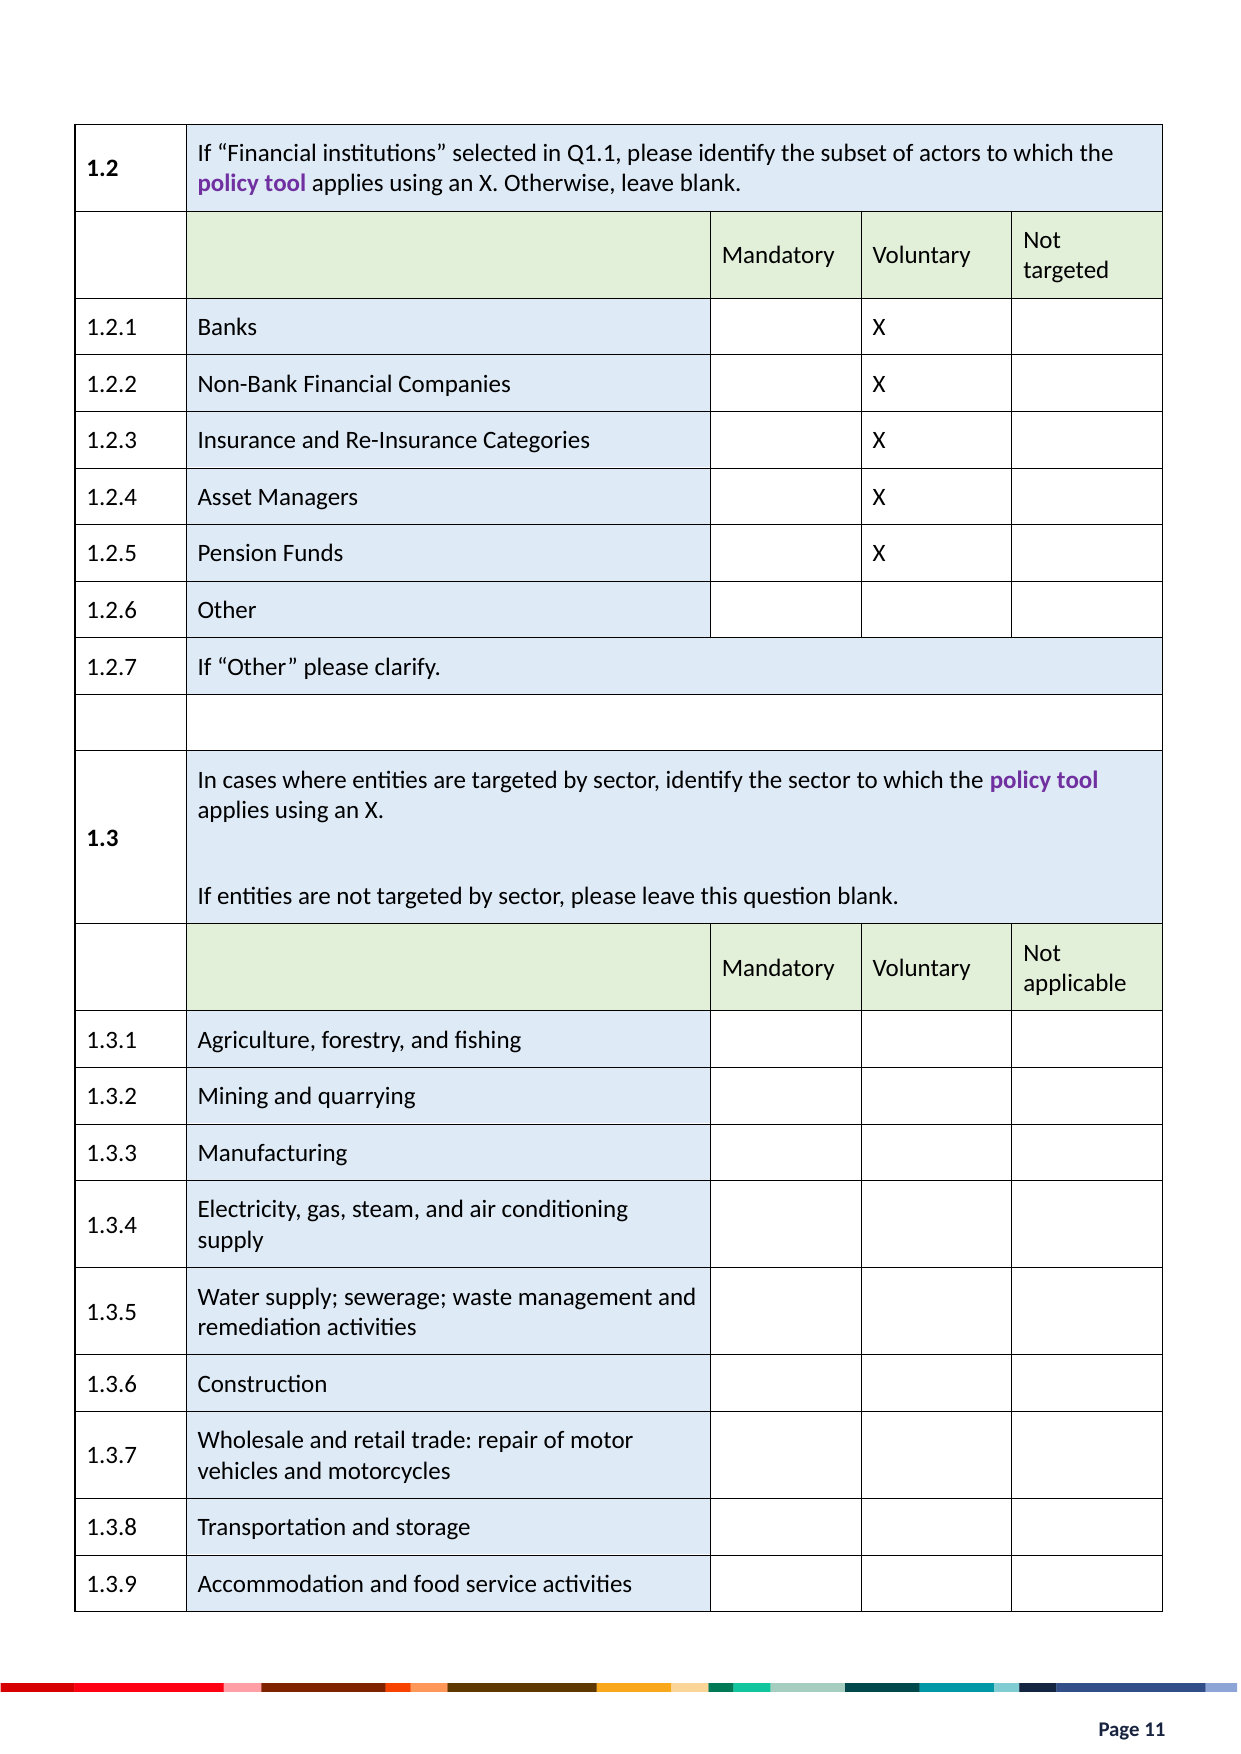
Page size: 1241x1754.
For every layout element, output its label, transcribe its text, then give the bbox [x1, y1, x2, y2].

table_cell Mandatory [711, 212, 861, 298]
table_cell Non-Bank Financial Companies [187, 355, 710, 411]
table_cell [711, 1499, 861, 1554]
table_cell [862, 582, 1011, 637]
table_cell [711, 1125, 861, 1180]
table_cell Not targeted [1012, 212, 1162, 298]
table_cell [862, 1011, 1011, 1067]
table_cell Voluntary [862, 924, 1011, 1010]
table_cell [711, 1556, 861, 1611]
table_cell [1012, 1412, 1162, 1498]
table_cell [1012, 299, 1162, 354]
table_cell X [862, 355, 1011, 411]
table_cell Transportation and storage [187, 1499, 710, 1554]
table_cell If “Other” please clarify. [187, 638, 1162, 694]
table_cell [862, 1412, 1011, 1498]
table_cell Wholesale and retail trade: repair of motor vehicles and motorcycles [187, 1412, 710, 1498]
table_cell [76, 695, 186, 750]
table_cell X [862, 412, 1011, 467]
table_cell [711, 1011, 861, 1067]
table_cell 1.3.3 [76, 1125, 186, 1180]
table_cell Construction [187, 1355, 710, 1411]
table_cell [862, 1181, 1011, 1267]
table_cell X [862, 469, 1011, 524]
table_cell 1.2.1 [76, 299, 186, 354]
table_cell 1.3.1 [76, 1011, 186, 1067]
table_cell 1.2.4 [76, 469, 186, 524]
table_cell [187, 212, 710, 298]
table_cell 1.3.8 [76, 1499, 186, 1554]
table_cell [711, 355, 861, 411]
table_cell 1.3.4 [76, 1181, 186, 1267]
table_cell 1.3 [76, 751, 186, 923]
table_cell X [862, 299, 1011, 354]
table_cell 1.2.3 [76, 412, 186, 467]
table_cell If “Financial institutions” selected in Q1.1, please identify the subset of actors to which the policy tool applies using an X. Otherwise, leave blank. [187, 125, 1162, 211]
table_cell Other [187, 582, 710, 637]
table_cell [1012, 1268, 1162, 1354]
table_cell [711, 525, 861, 581]
table_cell Banks [187, 299, 710, 354]
table_cell [1012, 1125, 1162, 1180]
table_cell [711, 1355, 861, 1411]
table_cell [1012, 525, 1162, 581]
table_cell 1.2.7 [76, 638, 186, 694]
table_cell X [862, 525, 1011, 581]
picture [0, 1683, 1236, 1692]
table_cell [862, 1268, 1011, 1354]
table_cell [1012, 412, 1162, 467]
table_cell Insurance and Re-Insurance Categories [187, 412, 710, 467]
table_cell [711, 1268, 861, 1354]
table_cell 1.3.9 [76, 1556, 186, 1611]
table_cell Voluntary [862, 212, 1011, 298]
table_cell Mandatory [711, 924, 861, 1010]
table_cell Not applicable [1012, 924, 1162, 1010]
table_cell [711, 412, 861, 467]
table_cell [711, 1068, 861, 1123]
table_cell 1.2.6 [76, 582, 186, 637]
table_cell 1.3.2 [76, 1068, 186, 1123]
table_cell [1012, 1181, 1162, 1267]
table_cell [711, 1412, 861, 1498]
table_cell [1012, 1068, 1162, 1123]
table_cell [862, 1125, 1011, 1180]
table_cell Electricity, gas, steam, and air conditioning supply [187, 1181, 710, 1267]
table_cell Mining and quarrying [187, 1068, 710, 1123]
table_cell [1012, 355, 1162, 411]
table_cell [862, 1499, 1011, 1554]
table_cell [187, 695, 1162, 750]
table_cell [711, 469, 861, 524]
table_cell [1012, 1011, 1162, 1067]
table_cell [187, 924, 710, 1010]
table_cell [1012, 1499, 1162, 1554]
table_cell Accommodation and food service activities [187, 1556, 710, 1611]
table_cell [76, 212, 186, 298]
table_cell [711, 582, 861, 637]
table_cell [1012, 1355, 1162, 1411]
table_cell In cases where entities are targeted by sector, identify the sector to which the policy tool applies using an X. If entities are not targeted by sector, please leave this question blank. [187, 751, 1162, 923]
table_cell Agriculture, forestry, and fishing [187, 1011, 710, 1067]
table_cell [862, 1556, 1011, 1611]
table_cell [711, 1181, 861, 1267]
table_cell 1.2 [76, 125, 186, 211]
table_cell [76, 924, 186, 1010]
table_cell [1012, 469, 1162, 524]
table_cell 1.2.5 [76, 525, 186, 581]
table_cell [711, 299, 861, 354]
table_cell Manufacturing [187, 1125, 710, 1180]
table_cell Water supply; sewerage; waste management and remediation activities [187, 1268, 710, 1354]
table_cell [1012, 1556, 1162, 1611]
table_cell Pension Funds [187, 525, 710, 581]
table_cell 1.3.6 [76, 1355, 186, 1411]
table_cell [1012, 582, 1162, 637]
table_cell 1.3.7 [76, 1412, 186, 1498]
table_cell Asset Managers [187, 469, 710, 524]
table_cell 1.2.2 [76, 355, 186, 411]
table_cell [862, 1355, 1011, 1411]
table_cell [862, 1068, 1011, 1123]
table_cell 1.3.5 [76, 1268, 186, 1354]
